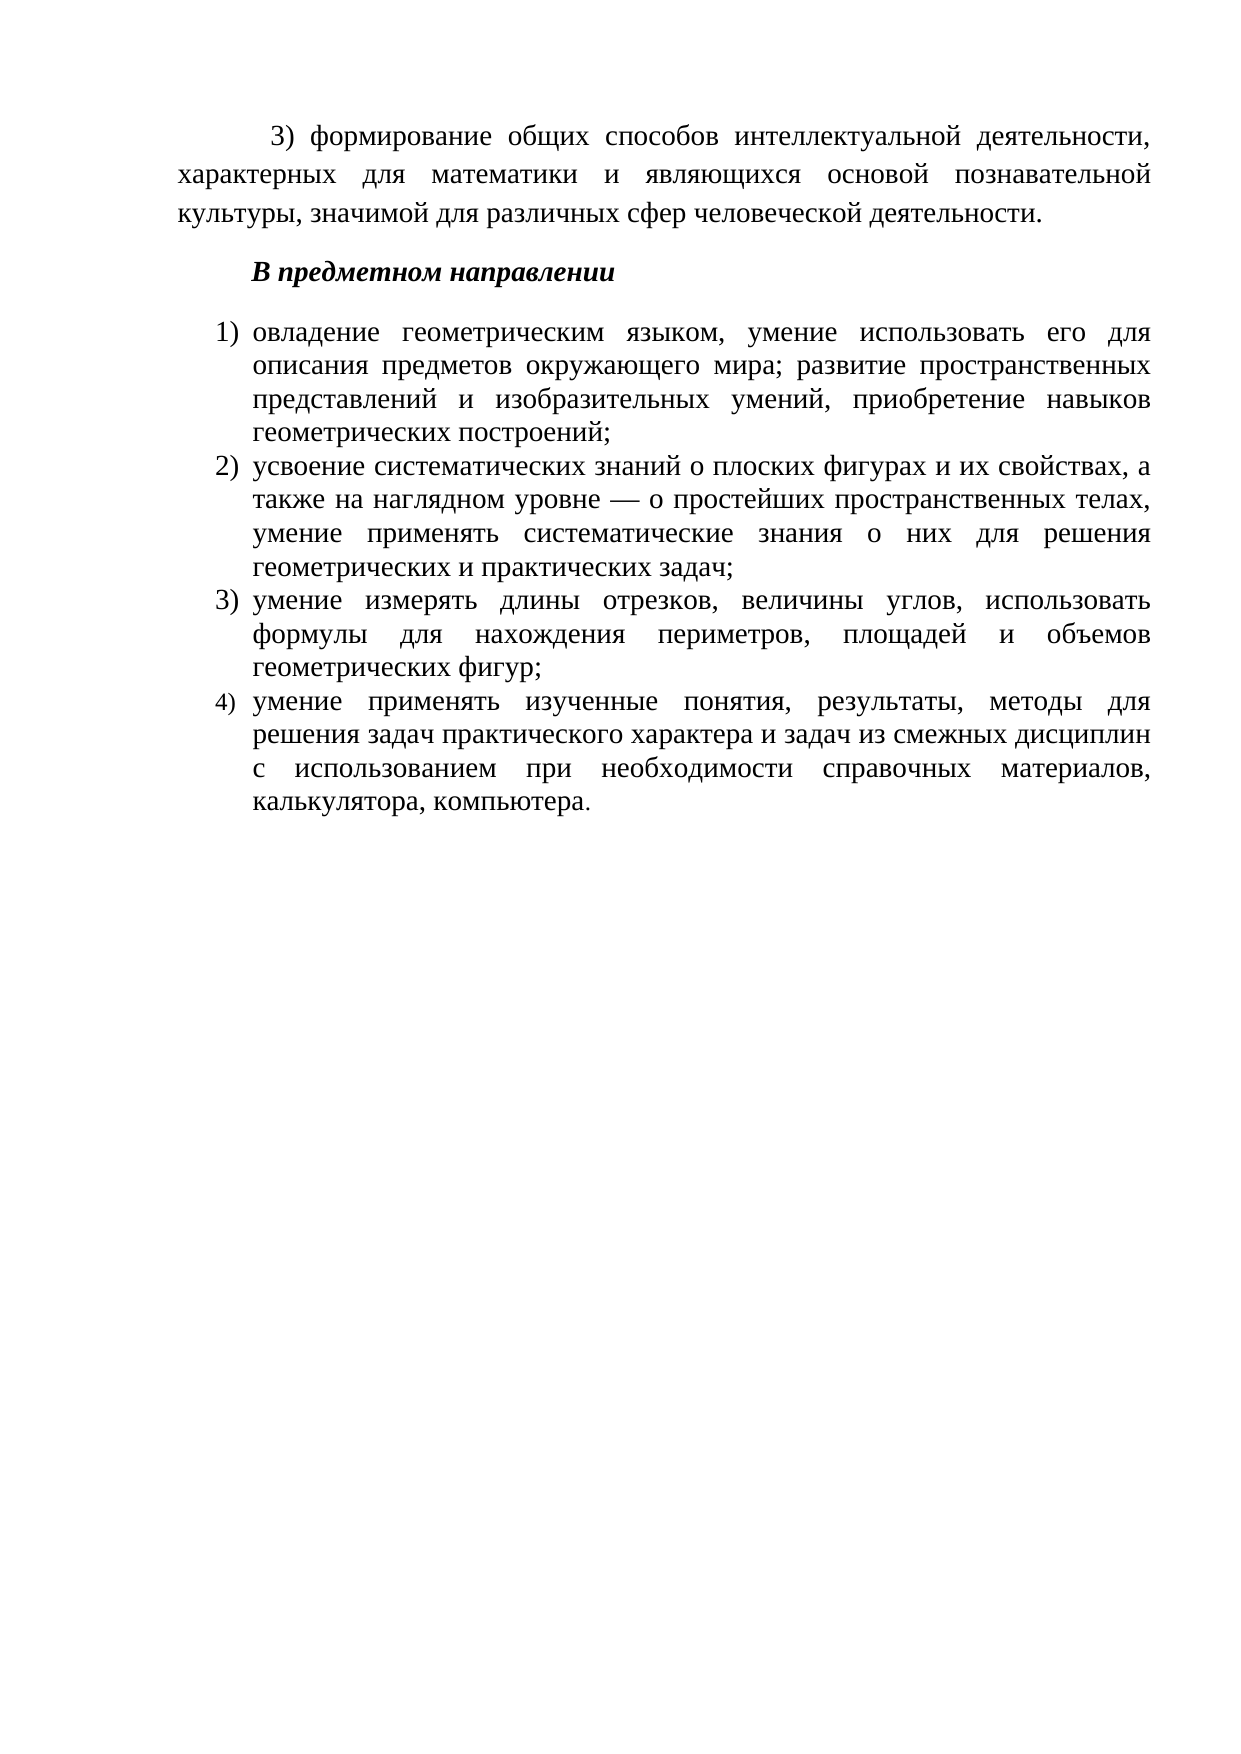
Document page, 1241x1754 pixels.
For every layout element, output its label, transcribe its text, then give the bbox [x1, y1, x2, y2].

text В предметном направлении [177, 254, 1152, 288]
list умение применять изученные понятия, результаты, методы для решения задач практического характера и задач из смежных дисциплин с использованием при необходимости справочных материалов, калькулятора, компьютера. [215, 683, 1152, 817]
list овладение геометрическим языком, умение использовать его для описания предметов окружающего мира; развитие пространственных представлений и изобразительных умений, приобретение навыков геометрических построений; [215, 314, 1152, 448]
list умение измерять длины отрезков, величины углов, использовать формулы для нахождения периметров, площадей и объемов геометрических фигур; [215, 582, 1152, 683]
list усвоение систематических знаний о плоских фигурах и их свойствах, а также на наглядном уровне — о простейших пространственных телах, умение применять систематические знания о них для решения геометрических и практических задач; [215, 448, 1152, 582]
text 3) формирование общих способов интеллектуальной деятельности, характерных для математики и являющихся основой познавательной культуры, значимой для различных сфер человеческой деятельности. [177, 118, 1152, 229]
